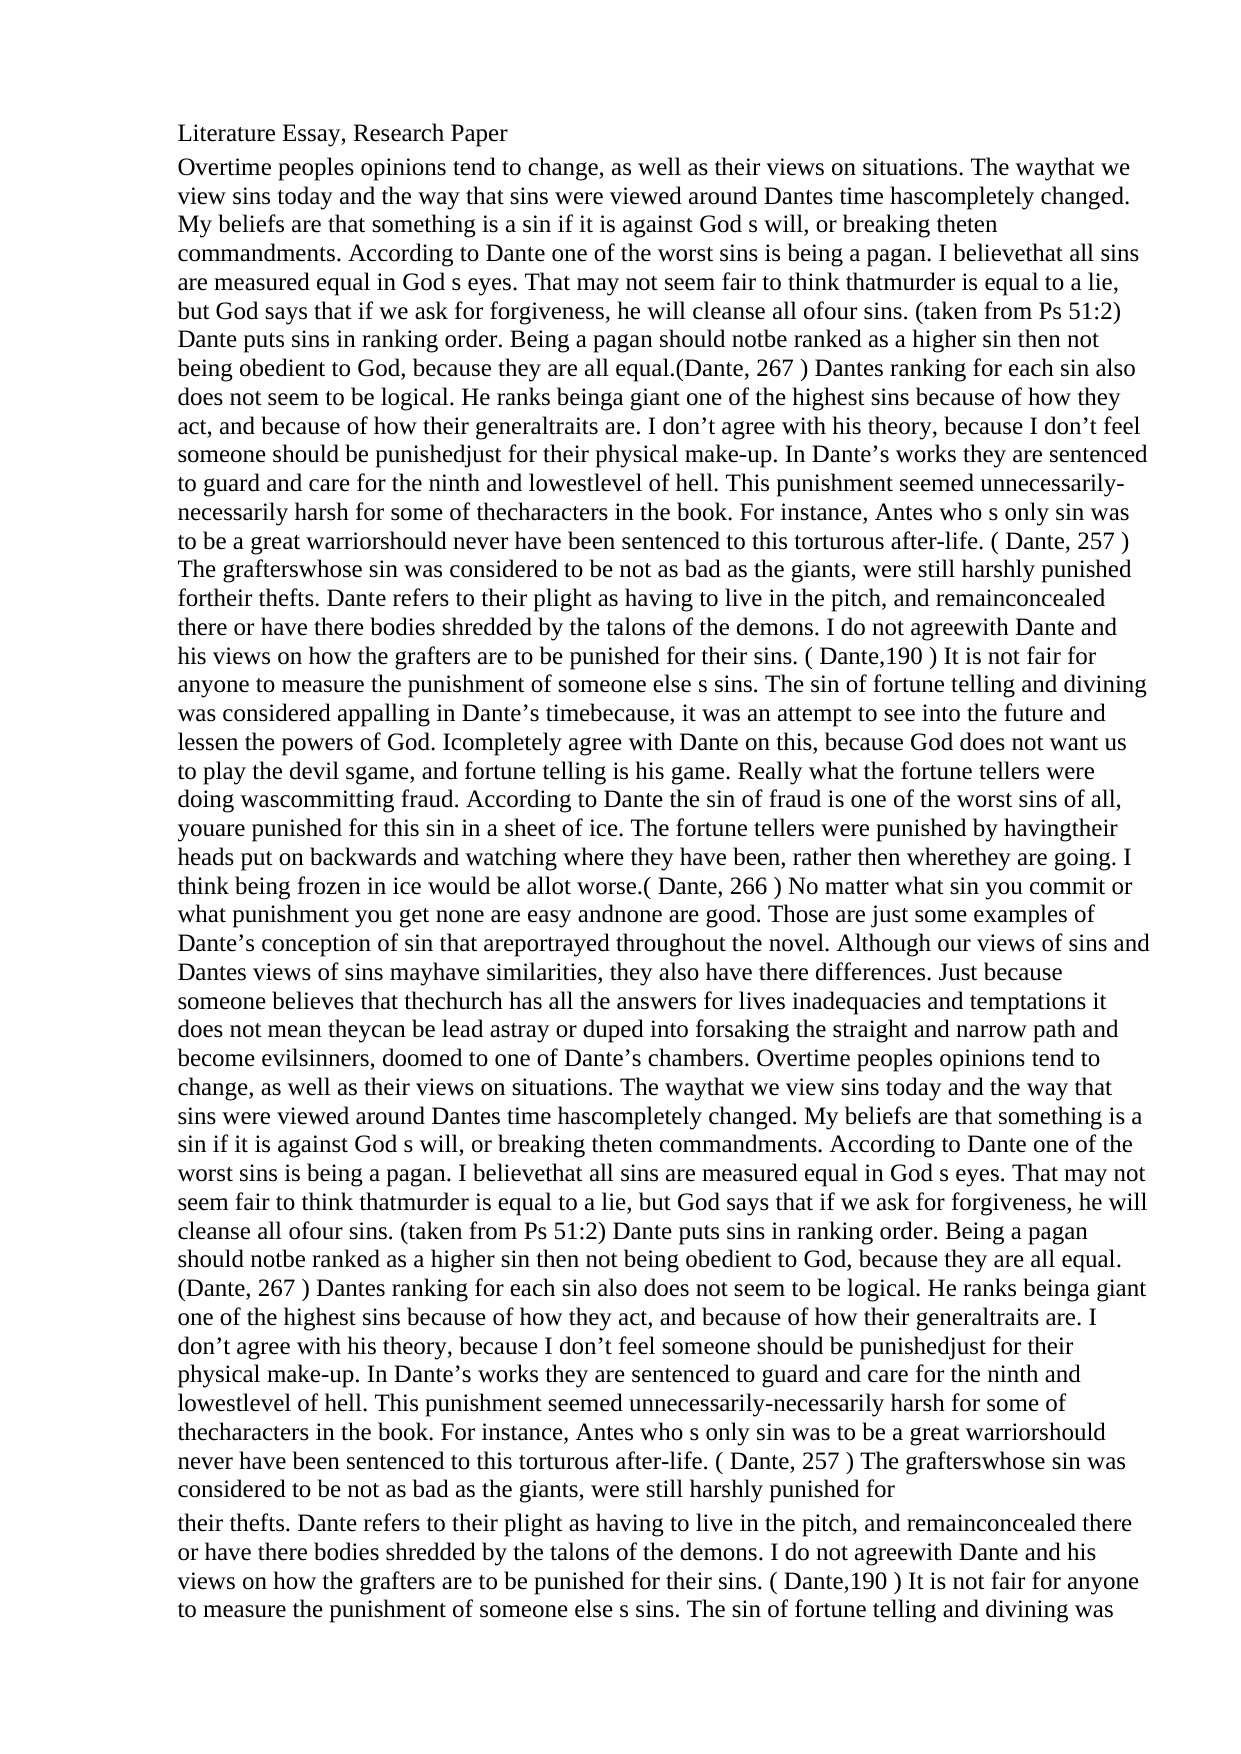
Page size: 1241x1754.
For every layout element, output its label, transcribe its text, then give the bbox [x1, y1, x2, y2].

text Overtime peoples opinions tend to change, as well as their views on situations. The waythat we view sins today and the way that sins were viewed around Dantes time hascompletely changed. My beliefs are that something is a sin if it is against God s will, or breaking theten commandments. According to Dante one of the worst sins is being a pagan. I believethat all sins are measured equal in God s eyes. That may not seem fair to think thatmurder is equal to a lie, but God says that if we ask for forgiveness, he will cleanse all ofour sins. (taken from Ps 51:2) Dante puts sins in ranking order. Being a pagan should notbe ranked as a higher sin then not being obedient to God, because they are all equal.(Dante, 267 ) Dantes ranking for each sin also does not seem to be logical. He ranks beinga giant one of the highest sins because of how they act, and because of how their generaltraits are. I don’t agree with his theory, because I don’t feel someone should be punishedjust for their physical make-up. In Dante’s works they are sentenced to guard and care for the ninth and lowestlevel of hell. This punishment seemed unnecessarily-necessarily harsh for some of thecharacters in the book. For instance, Antes who s only sin was to be a great warriorshould never have been sentenced to this torturous after-life. ( Dante, 257 ) The grafterswhose sin was considered to be not as bad as the giants, were still harshly punished fortheir thefts. Dante refers to their plight as having to live in the pitch, and remainconcealed there or have there bodies shredded by the talons of the demons. I do not agreewith Dante and his views on how the grafters are to be punished for their sins. ( Dante,190 ) It is not fair for anyone to measure the punishment of someone else s sins. The sin of fortune telling and divining was considered appalling in Dante’s timebecause, it was an attempt to see into the future and lessen the powers of God. Icompletely agree with Dante on this, because God does not want us to play the devil sgame, and fortune telling is his game. Really what the fortune tellers were doing wascommitting fraud. According to Dante the sin of fraud is one of the worst sins of all, youare punished for this sin in a sheet of ice. The fortune tellers were punished by havingtheir heads put on backwards and watching where they have been, rather then wherethey are going. I think being frozen in ice would be allot worse.( Dante, 266 ) No matter what sin you commit or what punishment you get none are easy andnone are good. Those are just some examples of Dante’s conception of sin that areportrayed throughout the novel. Although our views of sins and Dantes views of sins mayhave similarities, they also have there differences. Just because someone believes that thechurch has all the answers for lives inadequacies and temptations it does not mean theycan be lead astray or duped into forsaking the straight and narrow path and become evilsinners, doomed to one of Dante’s chambers. Overtime peoples opinions tend to change, as well as their views on situations. The waythat we view sins today and the way that sins were viewed around Dantes time hascompletely changed. My beliefs are that something is a sin if it is against God s will, or breaking theten commandments. According to Dante one of the worst sins is being a pagan. I believethat all sins are measured equal in God s eyes. That may not seem fair to think thatmurder is equal to a lie, but God says that if we ask for forgiveness, he will cleanse all ofour sins. (taken from Ps 51:2) Dante puts sins in ranking order. Being a pagan should notbe ranked as a higher sin then not being obedient to God, because they are all equal.(Dante, 267 ) Dantes ranking for each sin also does not seem to be logical. He ranks beinga giant one of the highest sins because of how they act, and because of how their generaltraits are. I don’t agree with his theory, because I don’t feel someone should be punishedjust for their physical make-up. In Dante’s works they are sentenced to guard and care for the ninth and lowestlevel of hell. This punishment seemed unnecessarily-necessarily harsh for some of thecharacters in the book. For instance, Antes who s only sin was to be a great warriorshould never have been sentenced to this torturous after-life. ( Dante, 257 ) The grafterswhose sin was considered to be not as bad as the giants, were still harshly punished for [177, 152, 1152, 1503]
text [177, 1508, 1152, 1623]
text Literature Essay, Research Paper [177, 118, 1152, 147]
